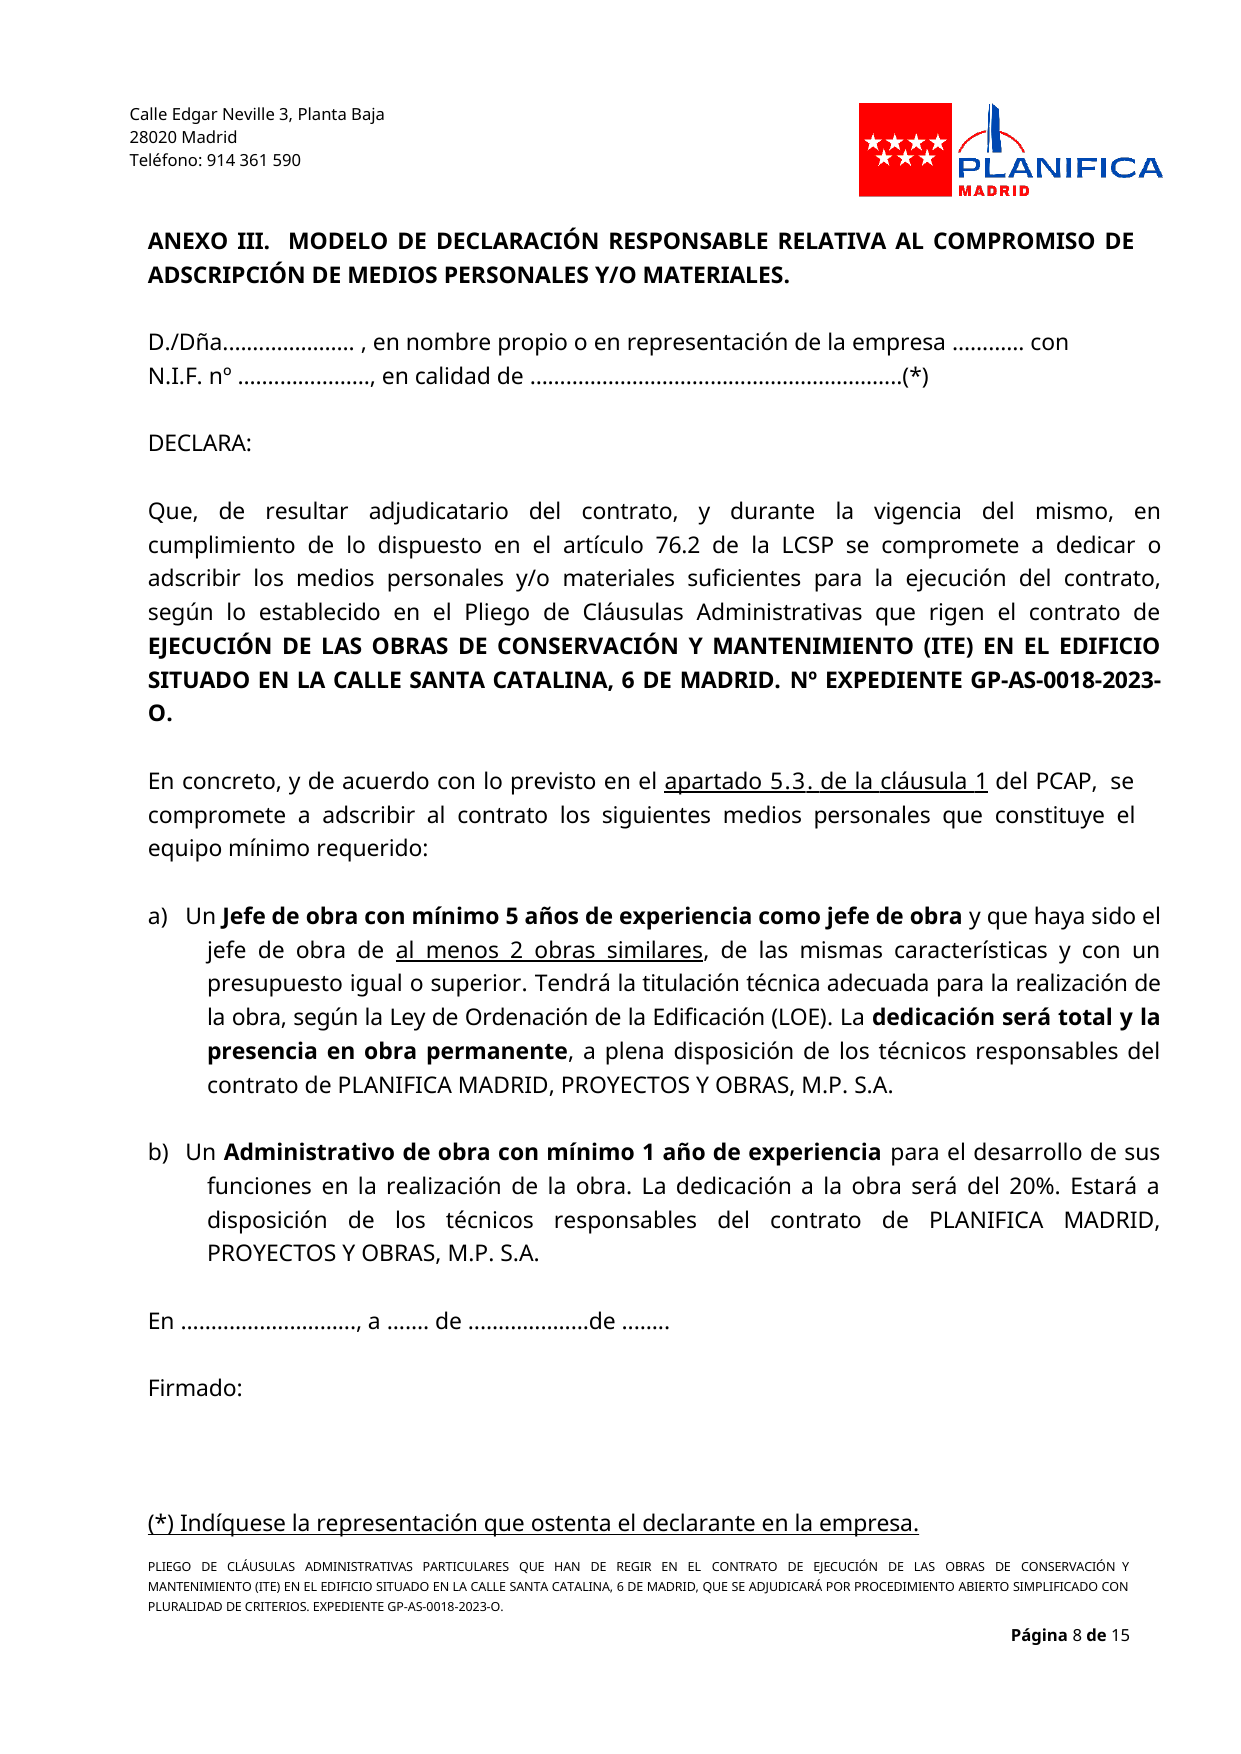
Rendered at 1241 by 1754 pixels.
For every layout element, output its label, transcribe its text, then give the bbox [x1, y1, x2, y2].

list Un Administrativo de obra con mínimo 1 año de experiencia para el desarrollo de sus funciones en la realización de la obra. La dedicación a la obra será del 20%. Estará a disposición de los técnicos responsables del contrato de PLANIFICA MADRID, PROYECTOS Y OBRAS, M.P. S.A. [148, 1136, 1161, 1268]
text (*) Indíquese la representación que ostenta el declarante en la empresa. [148, 1507, 1161, 1538]
text DECLARA: [148, 427, 1161, 458]
picture [858, 103, 1172, 197]
text D./Dña.………………… , en nombre propio o en representación de la empresa ………… con N.I.F. nº ….………………, en calidad de ………………………………………………….....(*) [148, 326, 1135, 391]
list Un Jefe de obra con mínimo 5 años de experiencia como jefe de obra y que haya sido el jefe de obra de al menos 2 obras similares, de las mismas características y con un presupuesto igual o superior. Tendrá la titulación técnica adecuada para la realización de la obra, según la Ley de Ordenación de la Edificación (LOE). La dedicación será total y la presencia en obra permanente, a plena disposición de los técnicos responsables del contrato de PLANIFICA MADRID, PROYECTOS Y OBRAS, M.P. S.A. [148, 900, 1161, 1100]
text En ............................., a ....... de ....................de ........ [148, 1305, 1161, 1336]
text Que, de resultar adjudicatario del contrato, y durante la vigencia del mismo, en cumplimiento de lo dispuesto en el artículo 76.2 de la LCSP se compromete a dedicar o adscribir los medios personales y/o materiales suficientes para la ejecución del contrato, según lo establecido en el Pliego de Cláusulas Administrativas que rigen el contrato de EJECUCIÓN DE LAS OBRAS DE CONSERVACIÓN Y MANTENIMIENTO (ITE) EN EL EDIFICIO SITUADO EN LA CALLE SANTA CATALINA, 6 DE MADRID. Nº EXPEDIENTE GP-AS-0018-2023-O. [148, 495, 1161, 728]
subtitle ANEXO III. MODELO DE DECLARACIÓN RESPONSABLE RELATIVA AL COMPROMISO DE ADSCRIPCIÓN DE MEDIOS PERSONALES Y/O MATERIALES. [148, 225, 1135, 290]
text En concreto, y de acuerdo con lo previsto en el apartado 5.3. de la cláusula 1 del PCAP, se compromete a adscribir al contrato los siguientes medios personales que constituye el equipo mínimo requerido: [148, 765, 1136, 863]
text Firmado: [148, 1372, 1161, 1403]
